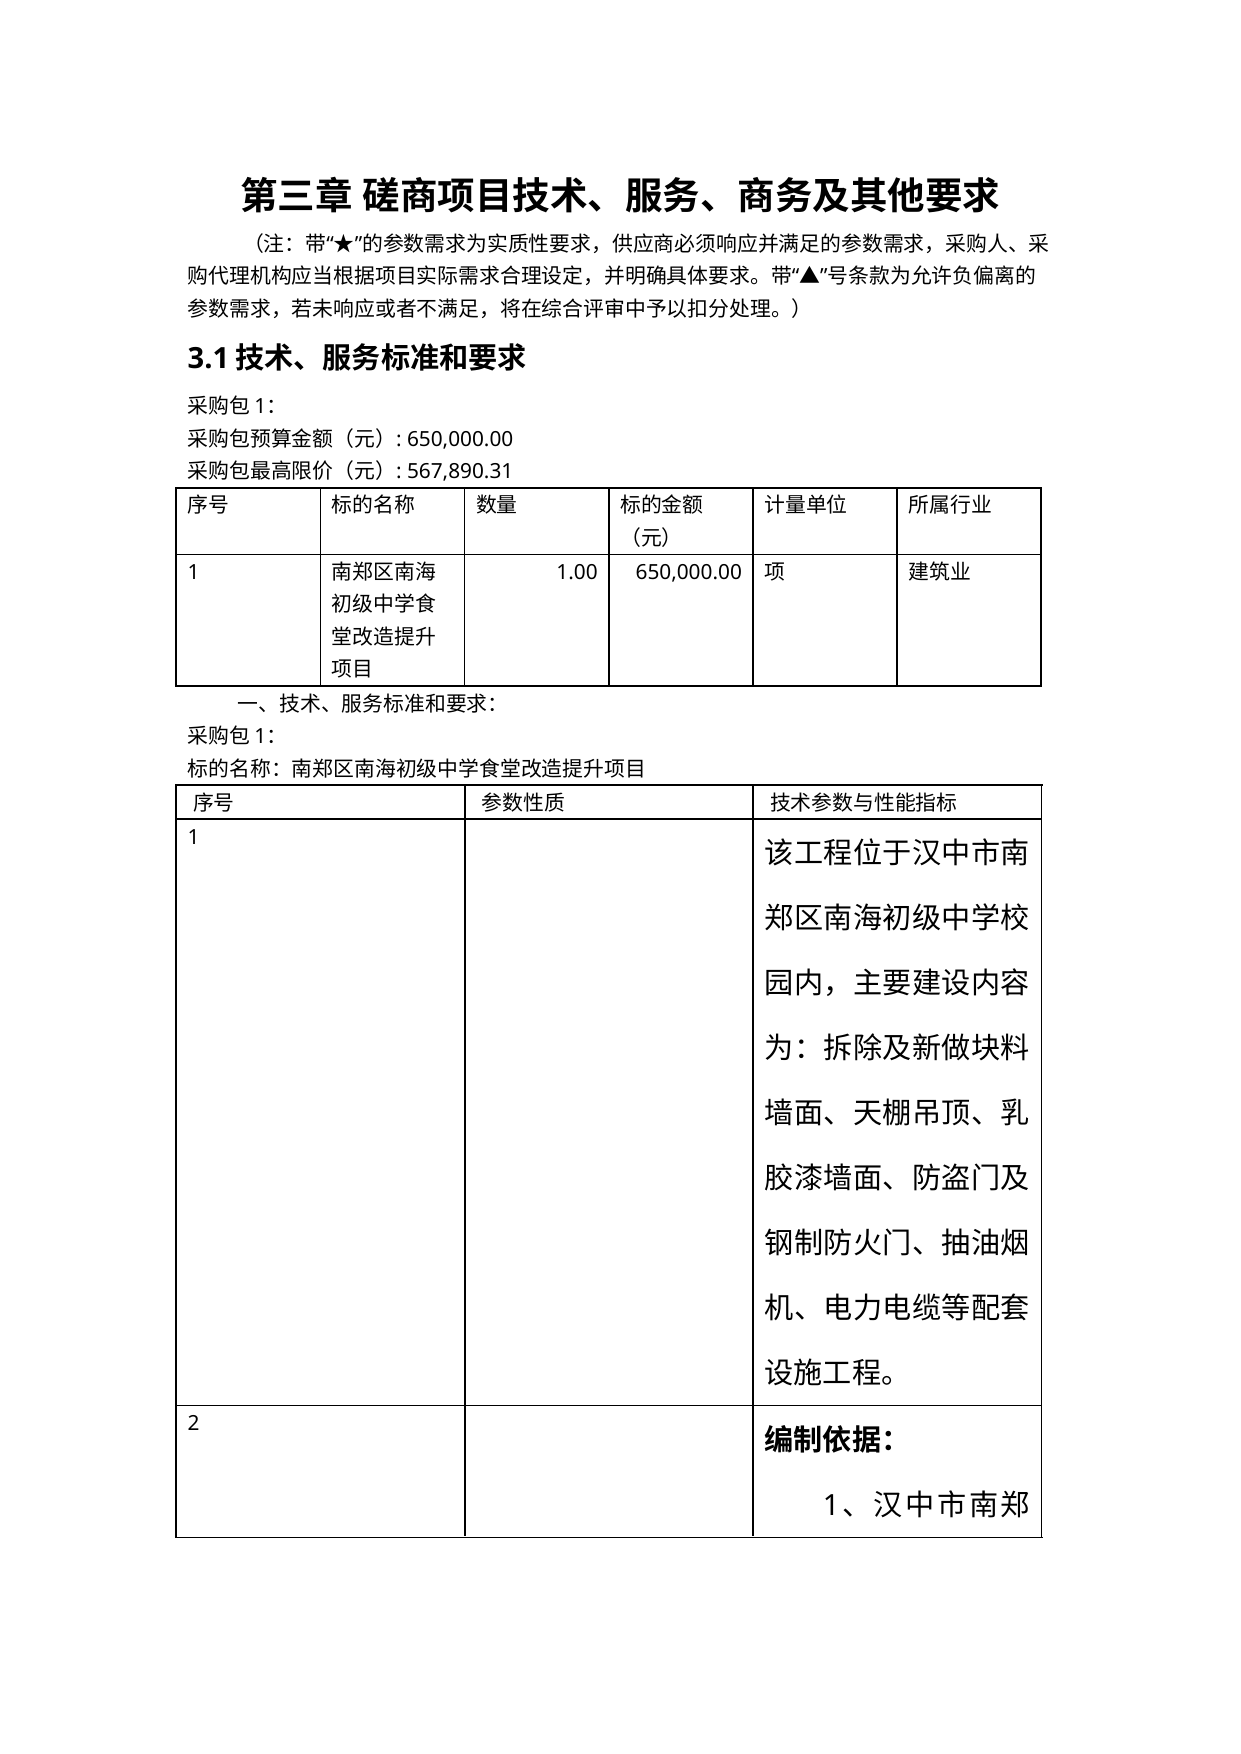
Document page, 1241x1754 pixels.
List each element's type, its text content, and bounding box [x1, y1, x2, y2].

table_cell 2 [177, 1406, 464, 1536]
table_cell 1.00 [465, 555, 608, 685]
text 一、技术、服务标准和要求： [187, 687, 1053, 719]
table_cell 项 [754, 555, 896, 685]
table_header 标的名称 [321, 489, 464, 553]
table_cell 该工程位于汉中市南郑区南海初级中学校园内，主要建设内容为：拆除及新做块料墙面、天棚吊顶、乳胶漆墙面、防盗门及钢制防火门、抽油烟机、电力电缆等配套设施工程。 [754, 820, 1041, 1405]
text 标的名称：南郑区南海初级中学食堂改造提升项目 [187, 752, 1053, 784]
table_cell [754, 1406, 1041, 1536]
table_cell 1 [177, 820, 464, 1405]
text 第三章 磋商项目技术、服务、商务及其他要求 [187, 162, 1053, 227]
text 采购包1： [187, 389, 1053, 422]
text 采购包最高限价（元）: 567,890.31 [187, 454, 1053, 487]
table_header 标的金额 （元） [610, 489, 752, 553]
table_header 序号 [177, 489, 320, 553]
table_header 技术参数与性能指标 [754, 786, 1041, 818]
table_header 计量单位 [754, 489, 896, 553]
table_cell 建筑业 [898, 555, 1040, 685]
text （注：带“★”的参数需求为实质性要求，供应商必须响应并满足的参数需求，采购人、采购代理机构应当根据项目实际需求合理设定，并明确具体要求。带“▲”号条款为允许负偏离的参数需求，若未响应或者不满足，将在综合评审中予以扣分处理。） [187, 227, 1053, 324]
table_header 参数性质 [466, 786, 752, 818]
table_header 序号 [177, 786, 464, 818]
table_cell [466, 820, 752, 1405]
text 3.1技术、服务标准和要求 [187, 324, 1053, 389]
table_cell 650,000.00 [610, 555, 752, 685]
table_cell [466, 1406, 752, 1536]
table_header 数量 [465, 489, 608, 553]
text 采购包1： [187, 719, 1053, 752]
table_cell 1 [177, 555, 320, 685]
table_cell 南郑区南海初级中学食堂改造提升项目 [321, 555, 464, 685]
text 采购包预算金额（元）: 650,000.00 [187, 422, 1053, 454]
table_header 所属行业 [898, 489, 1040, 553]
